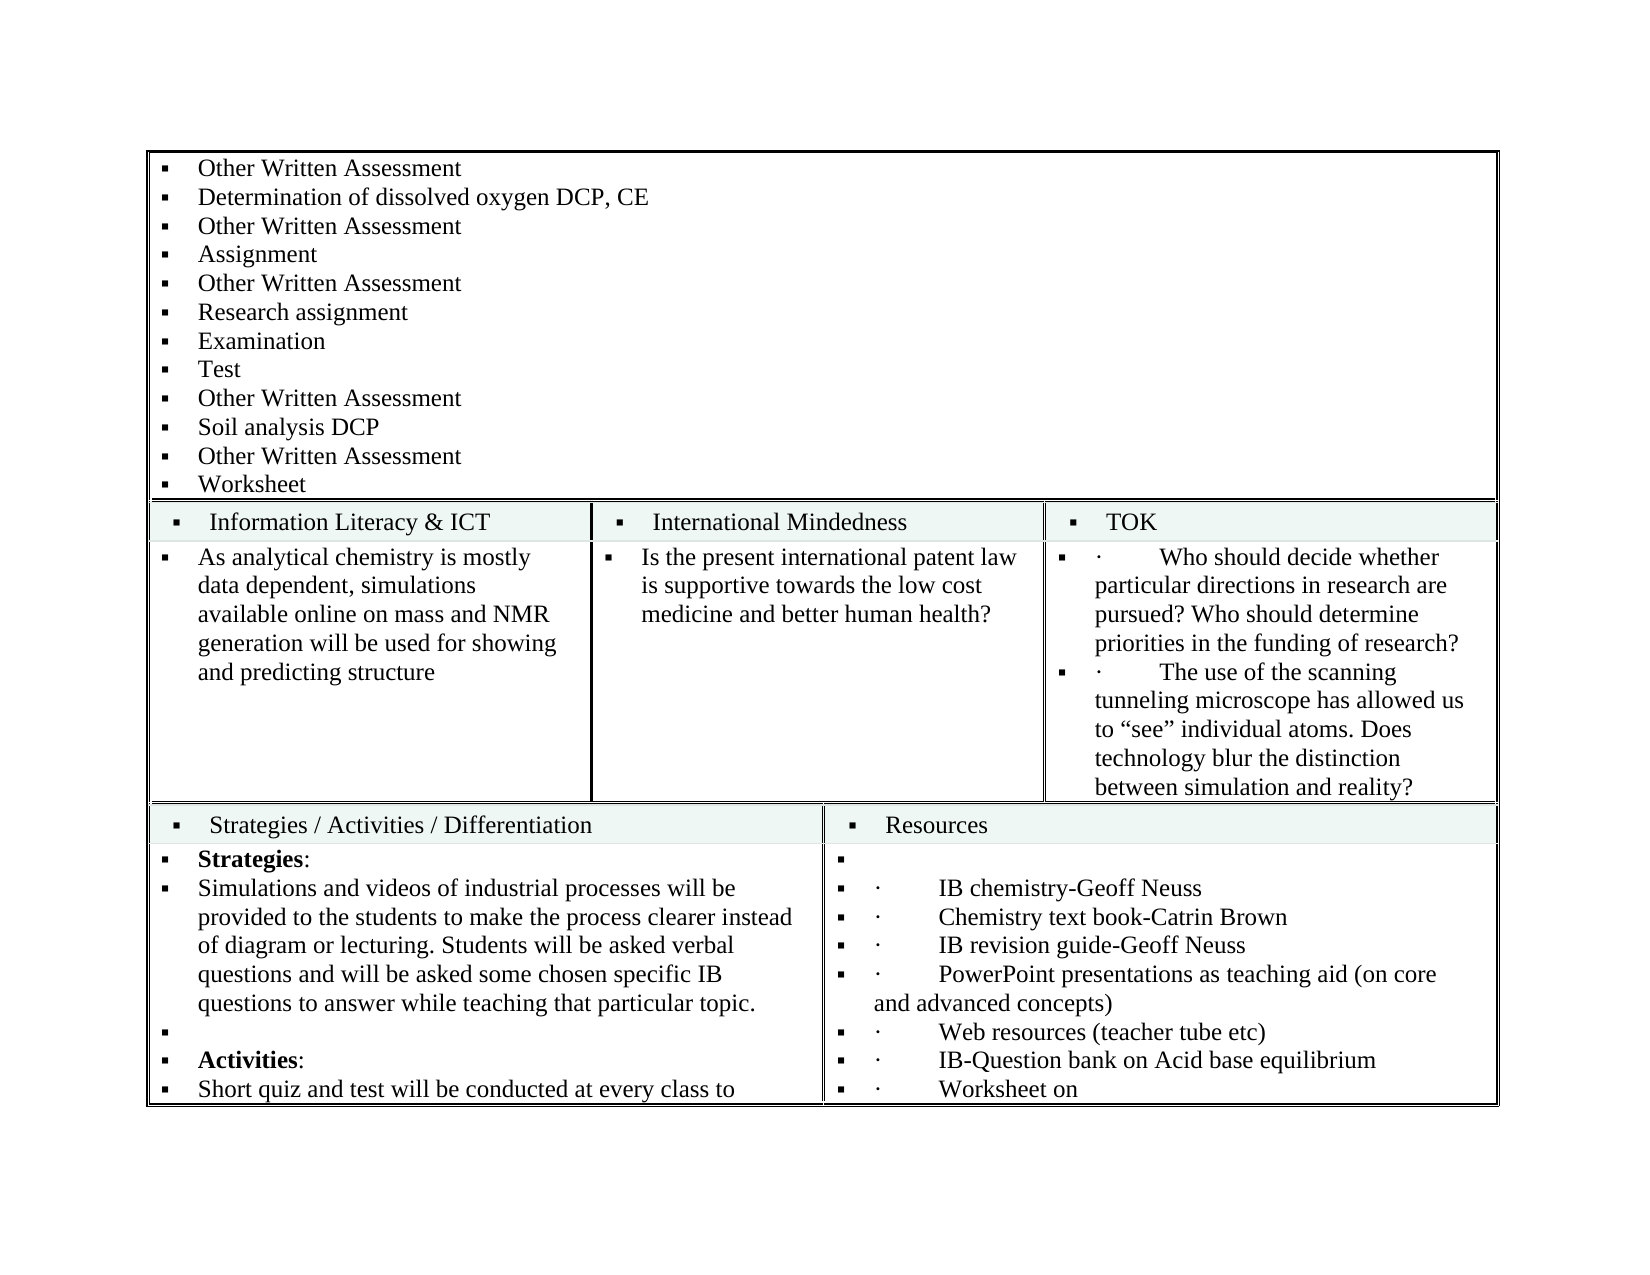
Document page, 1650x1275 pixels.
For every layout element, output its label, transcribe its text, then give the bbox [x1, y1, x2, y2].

table_cell As analytical chemistry is mostly data dependent, simulations available online on mass and NMR generation will be used for showing and predicting structure [150, 542, 590, 801]
table_cell · Who should decide whether particular directions in research are pursued? Who should determine priorities in the funding of research? · The use of the scanning tunneling microscope has allowed us to “see” individual atoms. Does technology blur the distinction between simulation and reality? [1046, 542, 1496, 801]
table_cell Is the present international patent law is supportive towards the low cost medicine and better human health? [593, 542, 1043, 801]
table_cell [150, 844, 824, 1103]
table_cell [150, 153, 1496, 498]
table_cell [824, 844, 1496, 1103]
